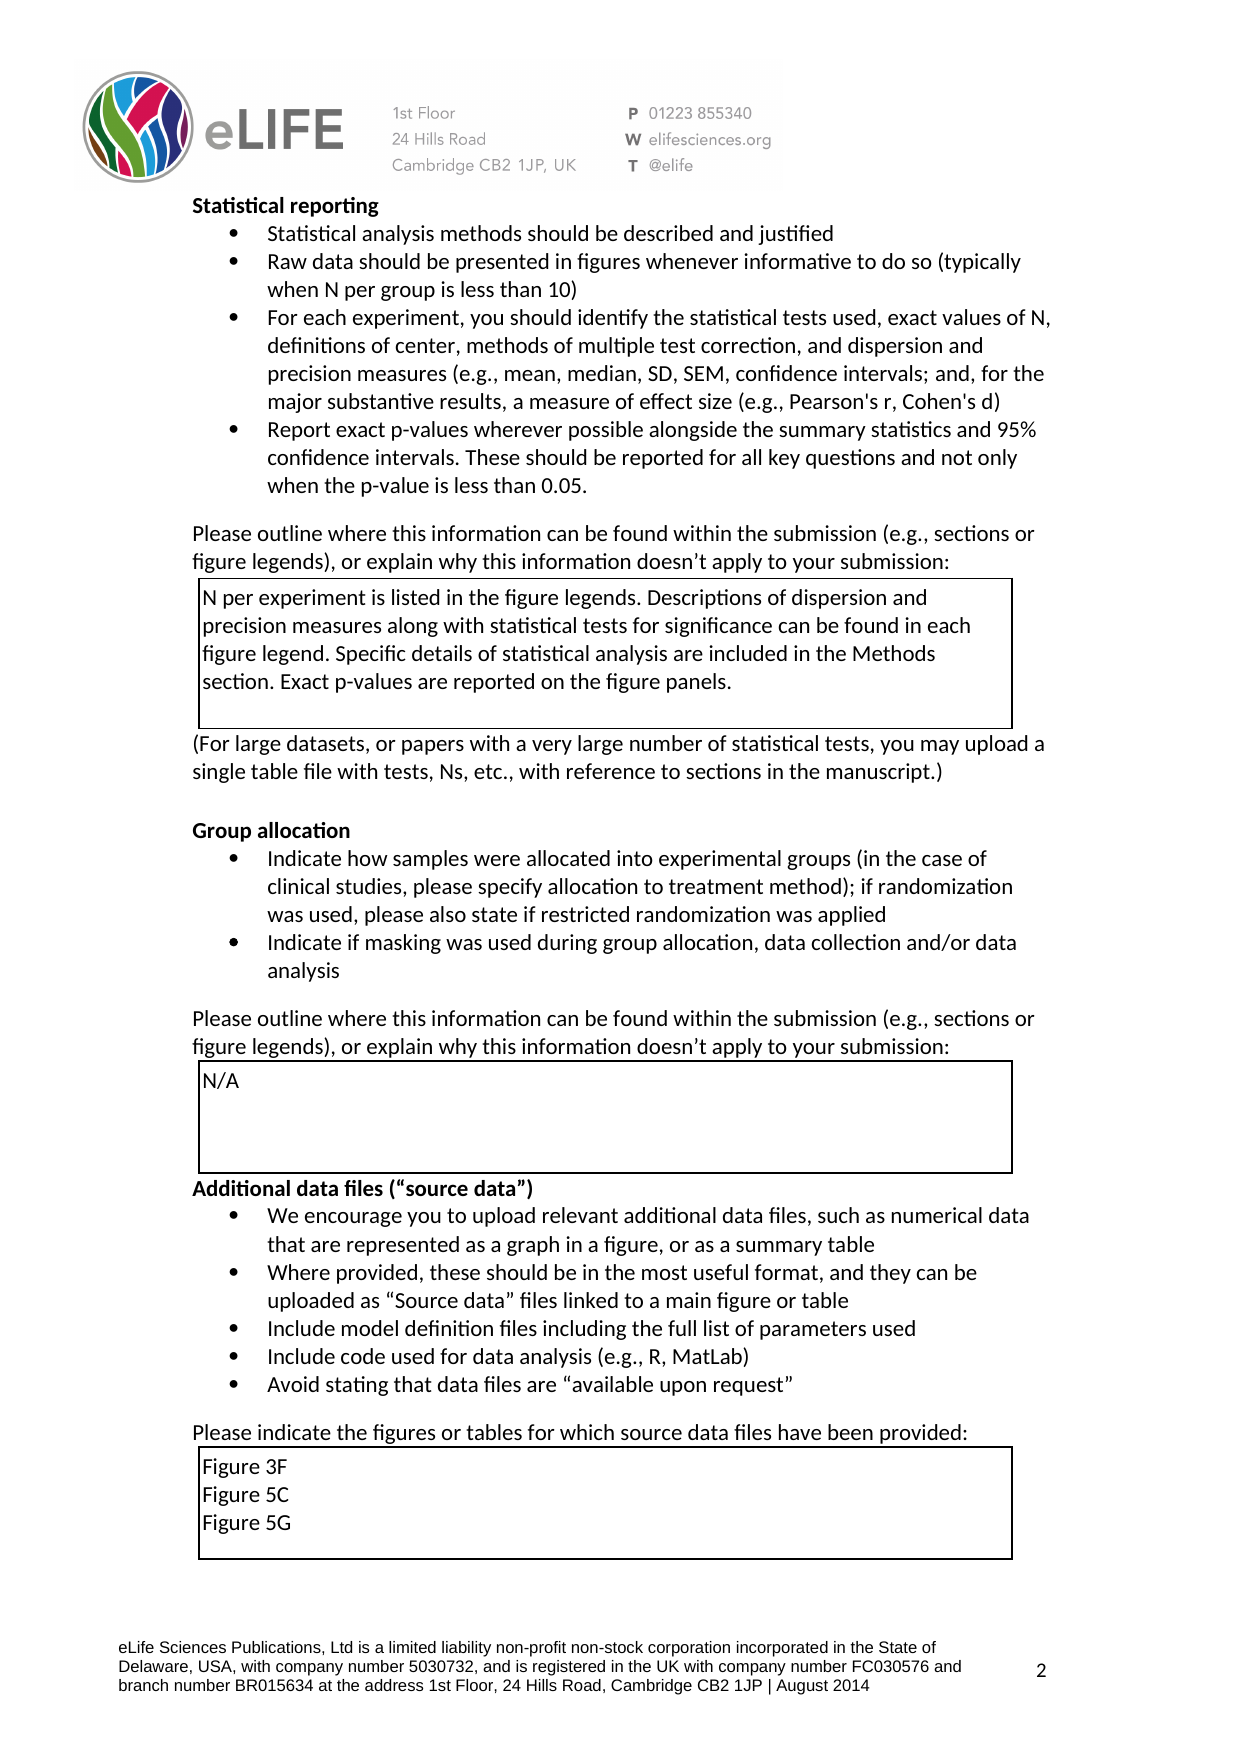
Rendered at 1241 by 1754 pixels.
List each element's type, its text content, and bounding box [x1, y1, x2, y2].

list Include code used for data analysis (e.g., R, MatLab) [229, 1342, 1053, 1370]
list For each experiment, you should identify the statistical tests used, exact values of N, definitions of center, methods of multiple test correction, and dispersion and precision measures (e.g., mean, median, SD, SEM, confidence intervals; and, for the major substantive results, a measure of effect size (e.g., Pearson's r, Cohen's d) [229, 303, 1053, 415]
text Figure 5G [200, 1508, 1011, 1538]
list Avoid stating that data files are “available upon request” [229, 1370, 1053, 1398]
text N/A [200, 1064, 1011, 1096]
list Report exact p-values wherever possible alongside the summary statistics and 95% confidence intervals. These should be reported for all key questions and not only when the p-value is less than 0.05. [229, 415, 1053, 499]
picture [73, 59, 784, 191]
text (For large datasets, or papers with a very large number of statistical tests, you may upload a single table file with tests, Ns, etc., with reference to sections in the manuscript.) [192, 603, 1053, 785]
list Indicate if masking was used during group allocation, data collection and/or data analysis [229, 928, 1053, 984]
text Figure 5C [202, 1480, 1009, 1508]
text Additional data files (“source data”) [192, 1091, 1053, 1202]
text Statistical reporting [192, 191, 1053, 219]
list We encourage you to upload relevant additional data files, such as numerical data that are represented as a graph in a figure, or as a summary table [229, 1202, 1053, 1258]
text N per experiment is listed in the figure legends. Descriptions of dispersion and precision measures along with statistical tests for significance can be found in each figure legend. Specific details of statistical analysis are included in the Methods section. Exact p-values are reported on the figure panels. [200, 581, 1011, 695]
text Please indicate the figures or tables for which source data files have been provided: [192, 1418, 1053, 1446]
list Where provided, these should be in the most useful format, and they can be uploaded as “Source data” files linked to a main figure or table [229, 1258, 1053, 1314]
text Group allocation [192, 816, 1053, 844]
list Raw data should be presented in figures whenever informative to do so (typically when N per group is less than 10) [229, 247, 1053, 303]
text Figure 3F [200, 1450, 1011, 1480]
list Indicate how samples were allocated into experimental groups (in the case of clinical studies, please specify allocation to treatment method); if randomization was used, please also state if restricted randomization was applied [229, 844, 1053, 928]
list Statistical analysis methods should be described and justified [229, 219, 1053, 247]
list Include model definition files including the full list of parameters used [229, 1314, 1053, 1342]
